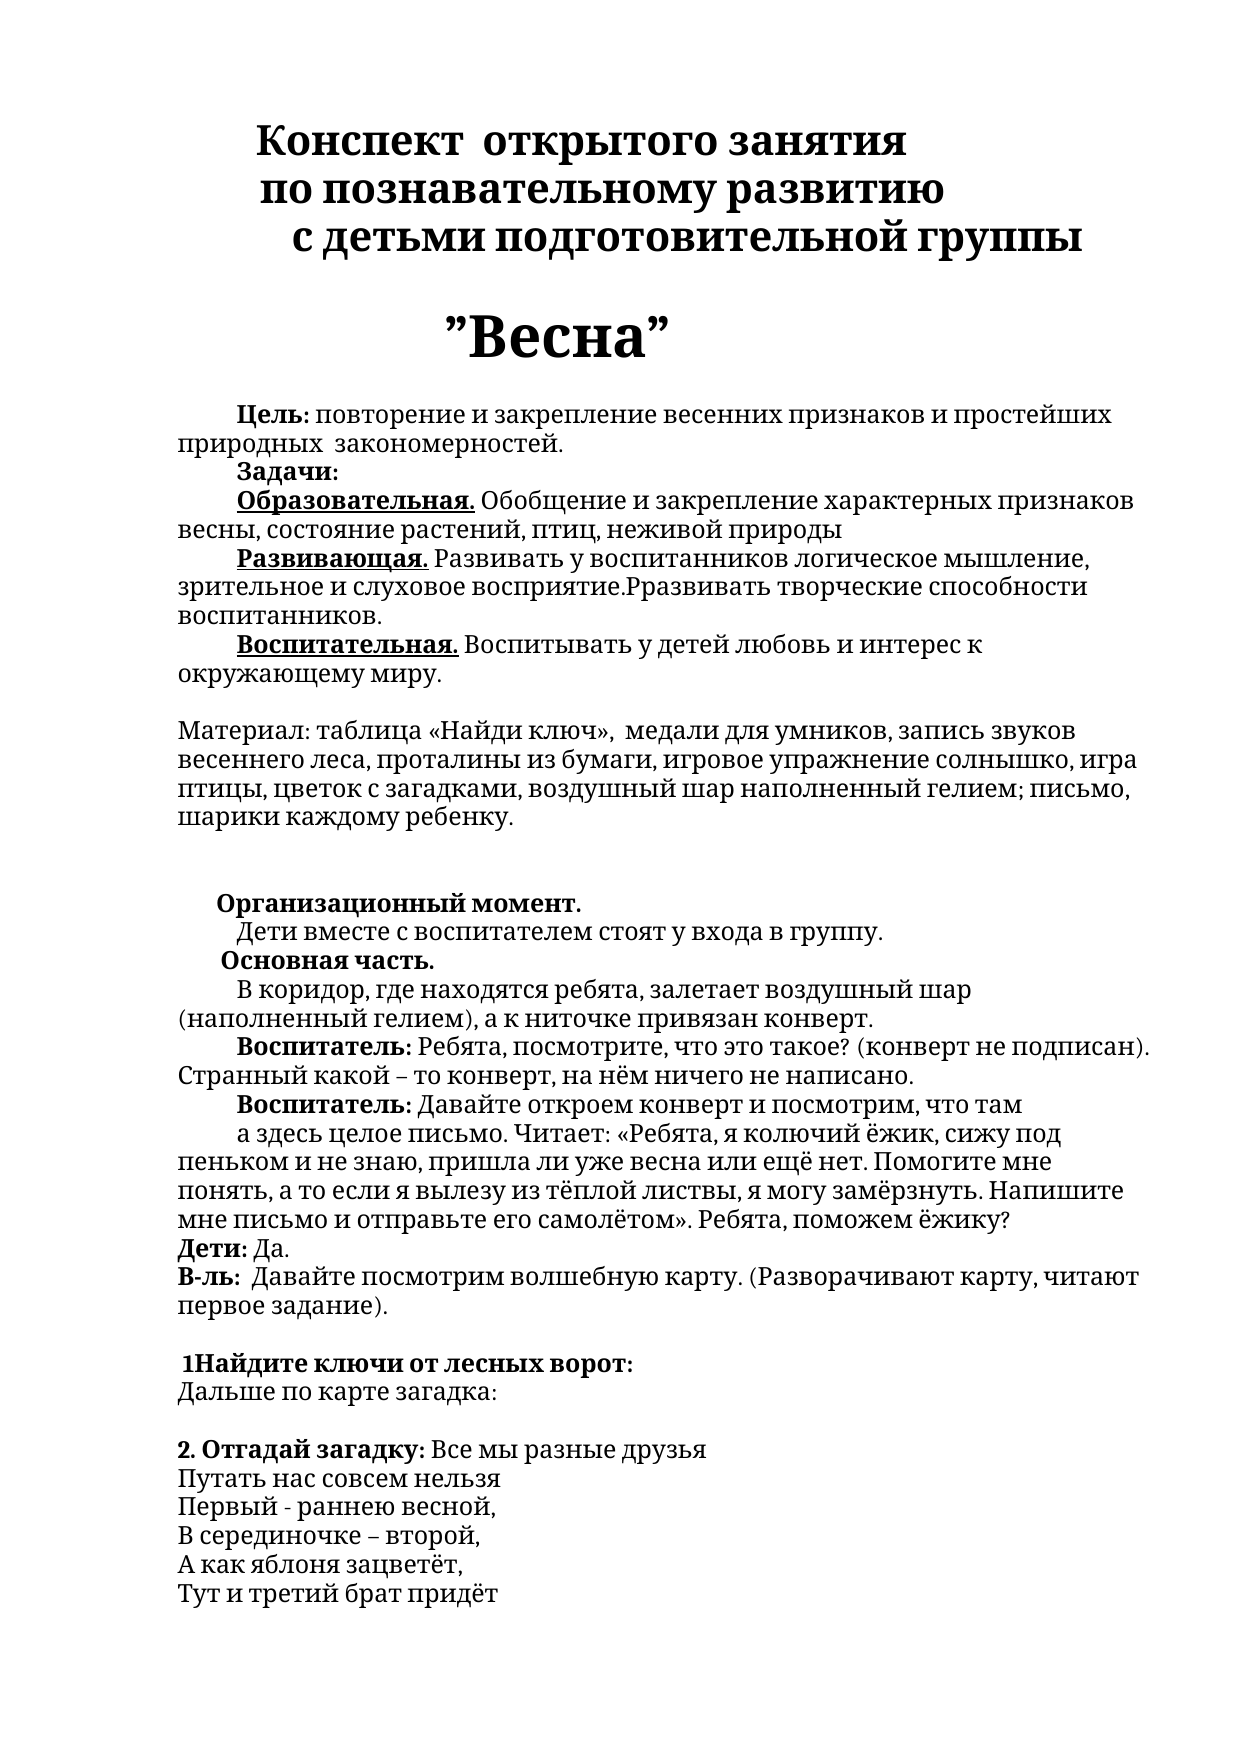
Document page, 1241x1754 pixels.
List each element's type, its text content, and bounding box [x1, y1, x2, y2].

text Воспитатель: Ребята, посмотрите, что это такое? (конверт не подписан). Странный какой – то конверт, на нём ничего не написано. [177, 1033, 1152, 1091]
text Дети вместе с воспитателем стоят у входа в группу. [177, 918, 1152, 947]
text Основная часть. [215, 947, 1152, 976]
text Конспект открытого занятия [177, 118, 1152, 166]
text Задачи: [177, 458, 1152, 487]
text Материал: таблица «Найди ключ», медали для умников, запись звуков весеннего леса, проталины из бумаги, игровое упражнение солнышко, игра птицы, цветок с загадками, воздушный шар наполненный гелием; письмо, шарики каждому ребенку. Организационный момент. [177, 717, 1152, 918]
text Воспитатель: Давайте откроем конверт и посмотрим, что там [177, 1091, 1152, 1119]
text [177, 1119, 1152, 1608]
text по познавательному развитию [177, 166, 1152, 214]
text ”Весна” [177, 305, 1152, 372]
text Образовательная. Обобщение и закрепление характерных признаков весны, состояние растений, птиц, неживой природы [177, 487, 1152, 544]
text В коридор, где находятся ребята, залетает воздушный шар (наполненный гелием), а к ниточке привязан конверт. [177, 976, 1152, 1033]
text Воспитательная. Воспитывать у детей любовь и интерес к окружающему миру. [177, 631, 1152, 688]
text с детьми подготовительной группы [177, 214, 1152, 262]
text Цель: повторение и закрепление весенних признаков и простейших природных закономерностей. [177, 401, 1152, 458]
text Развивающая. Развивать у воспитанников логическое мышление, зрительное и слуховое восприятие.Рразвивать творческие способности воспитанников. [177, 544, 1152, 631]
